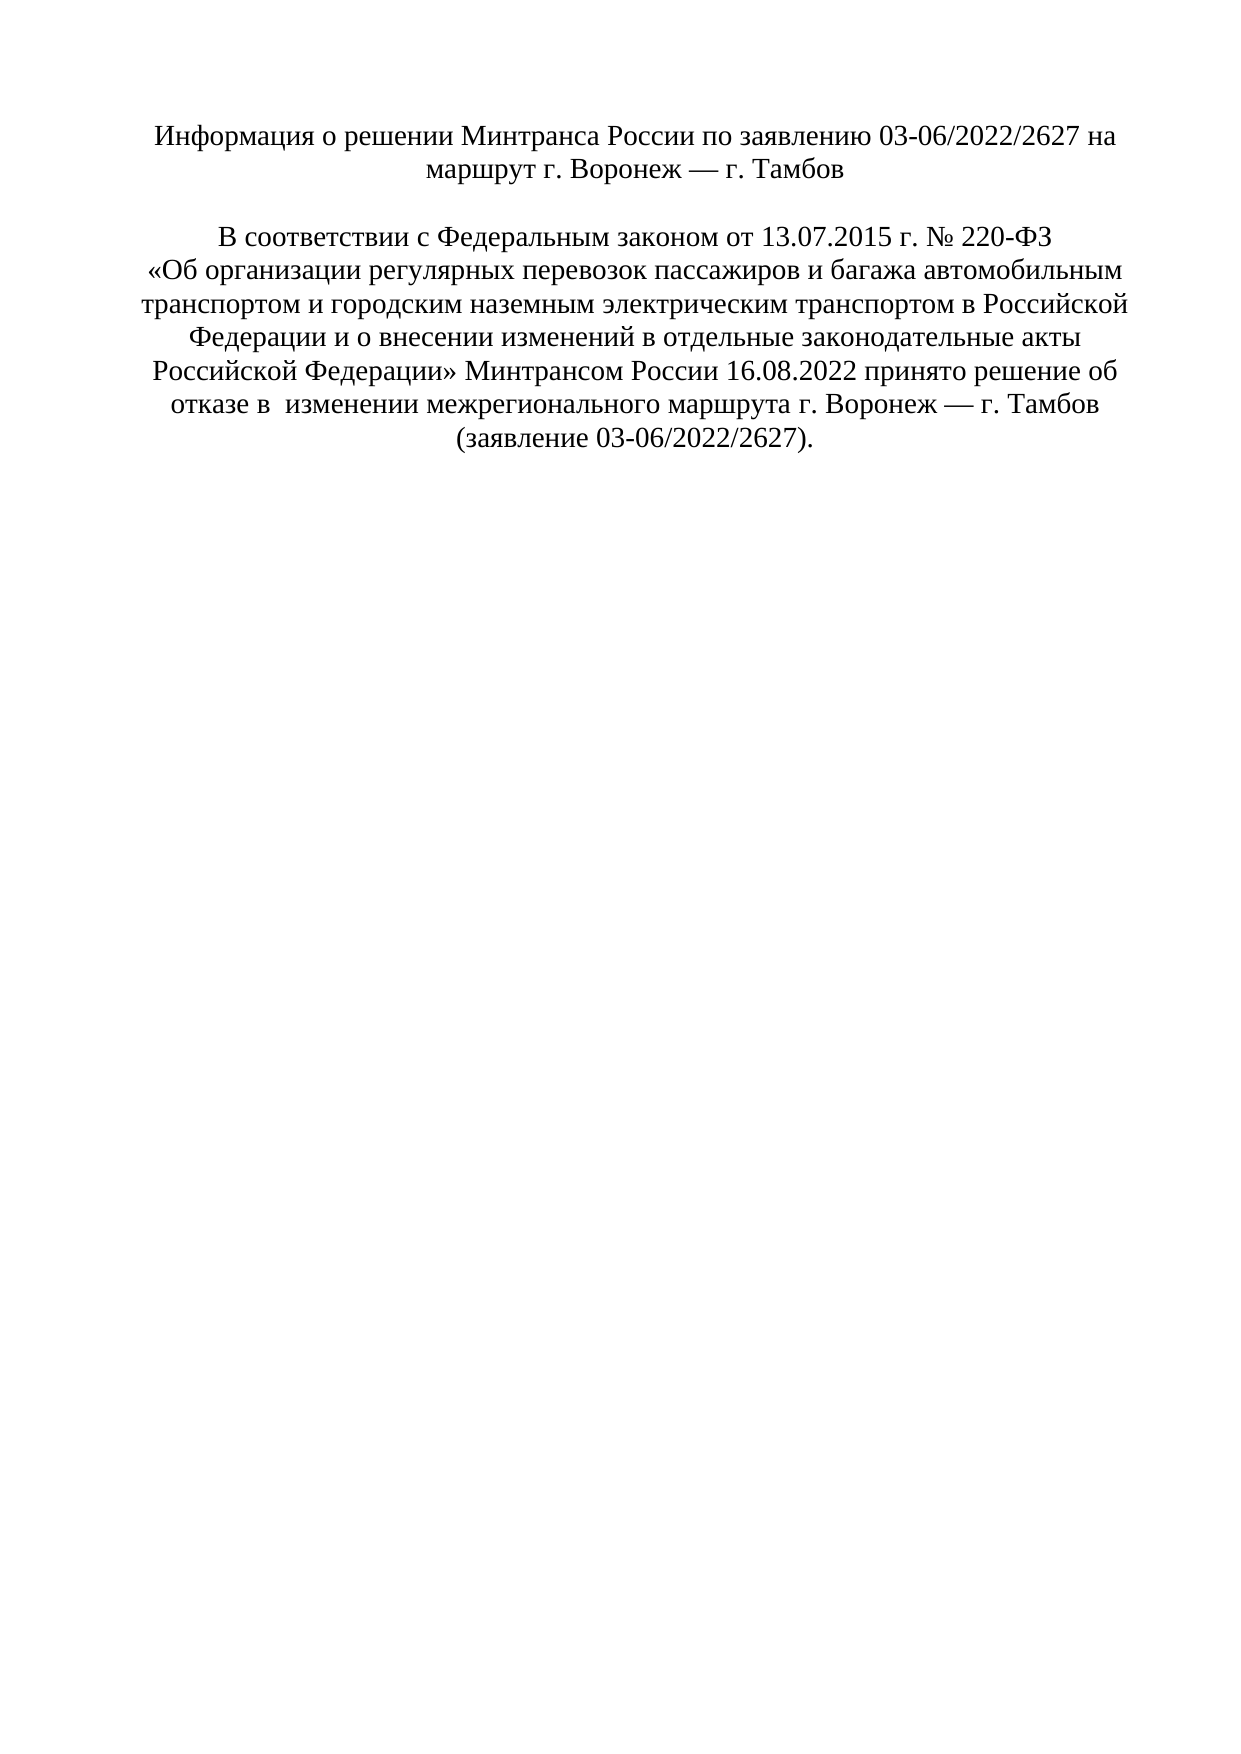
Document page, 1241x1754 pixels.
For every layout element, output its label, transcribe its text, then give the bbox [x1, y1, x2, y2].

text В соответствии с Федеральным законом от 13.07.2015 г. № 220-ФЗ «Об организации регулярных перевозок пассажиров и багажа автомобильным транспортом и городским наземным электрическим транспортом в Российской Федерации и о внесении изменений в отдельные законодательные акты Российской Федерации» Минтрансом России 16.08.2022 принято решение об отказе в изменении межрегионального маршрута г. Воронеж — г. Тамбов (заявление 03-06/2022/2627). [118, 219, 1152, 453]
text Информация о решении Минтранса России по заявлению 03-06/2022/2627 на маршрут г. Воронеж — г. Тамбов [118, 118, 1152, 185]
